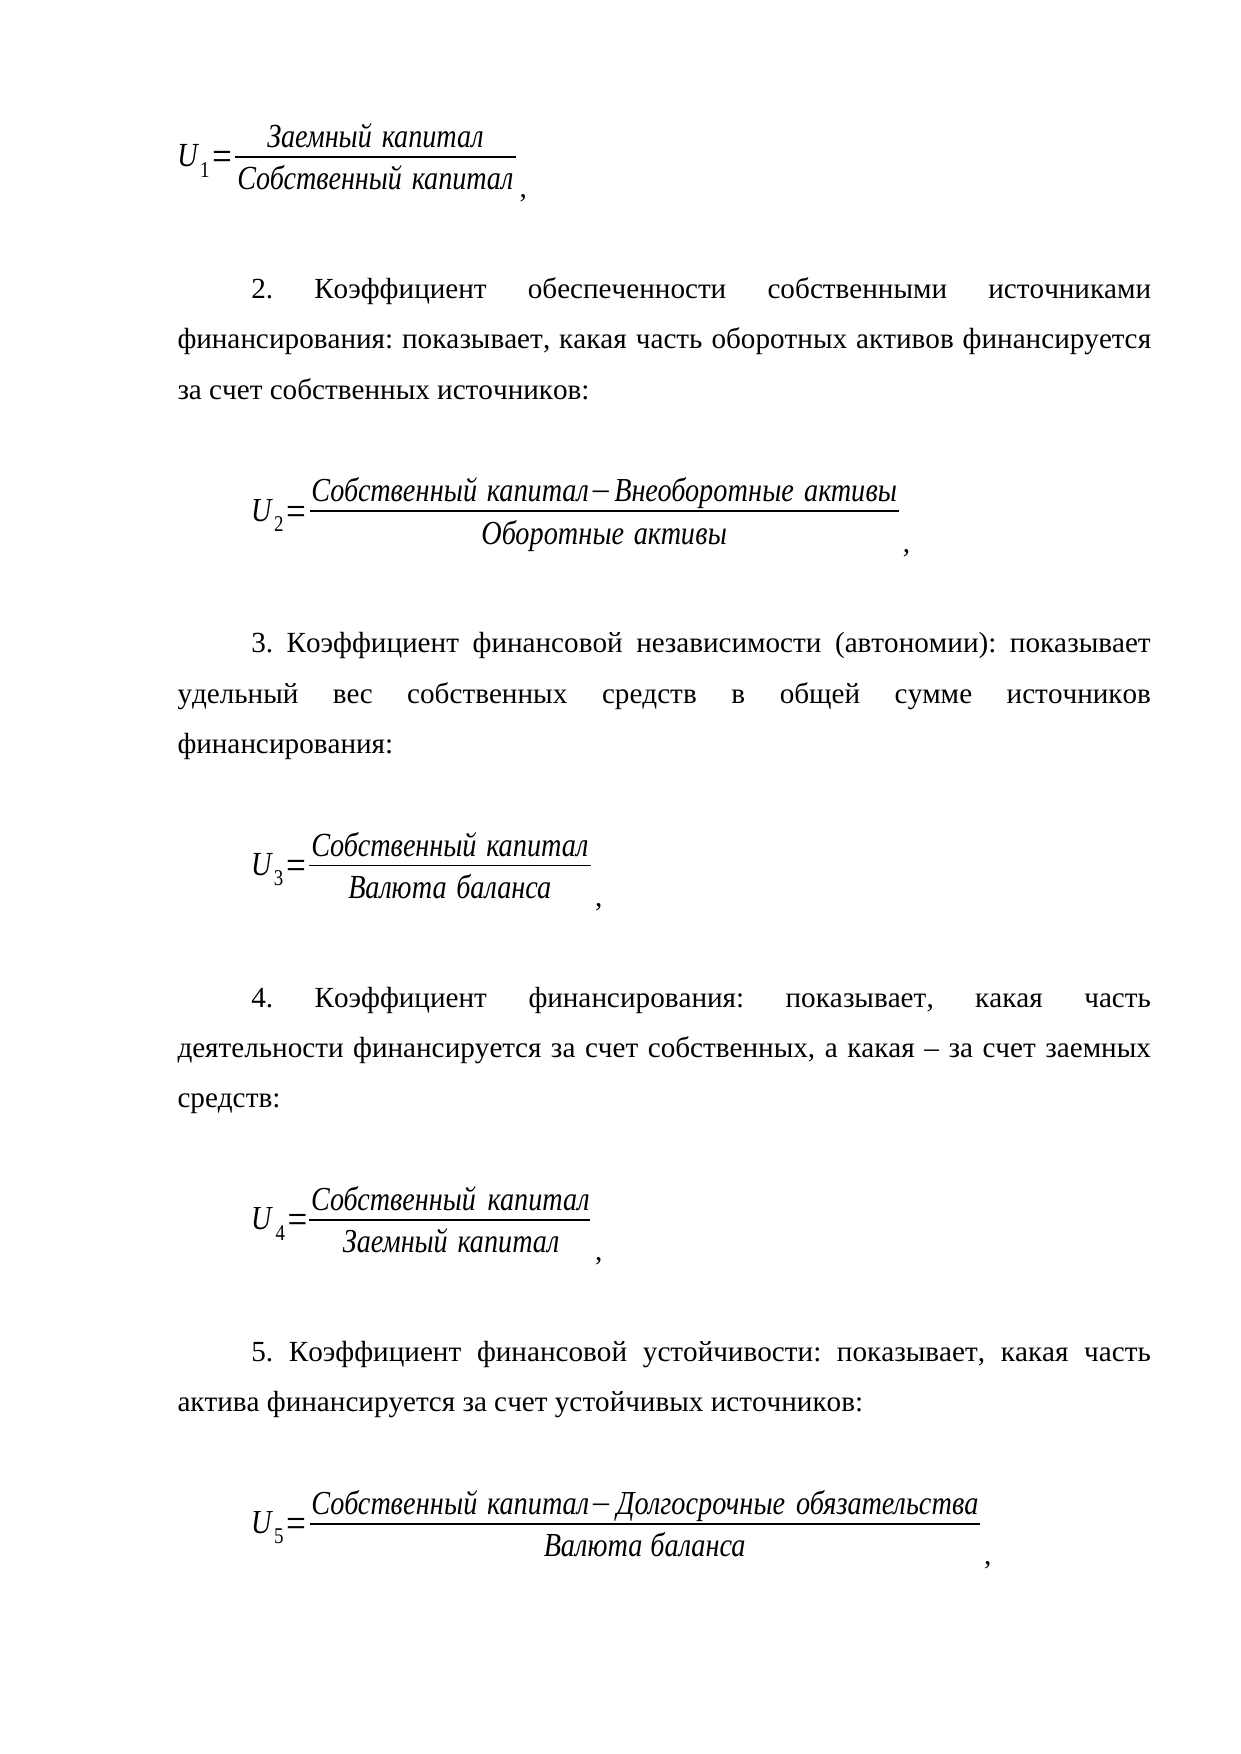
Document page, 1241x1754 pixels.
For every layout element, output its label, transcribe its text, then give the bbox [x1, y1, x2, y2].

text 2. Коэффициент обеспеченности собственными источниками финансирования: показывает, какая часть оборотных активов финансируется за счет собственных источников: [177, 271, 1152, 405]
text , [177, 472, 1152, 558]
text , [177, 1485, 1152, 1571]
text 5. Коэффициент финансовой устойчивости: показывает, какая часть актива финансируется за счет устойчивых источников: [177, 1334, 1152, 1418]
text , [177, 1181, 1152, 1267]
text , [177, 827, 1152, 913]
text 4. Коэффициент финансирования: показывает, какая часть деятельности финансируется за счет собственных, а какая – за счет заемных средств: [177, 980, 1152, 1114]
text 3. Коэффициент финансовой независимости (автономии): показывает удельный вес собственных средств в общей сумме источников финансирования: [177, 625, 1152, 759]
